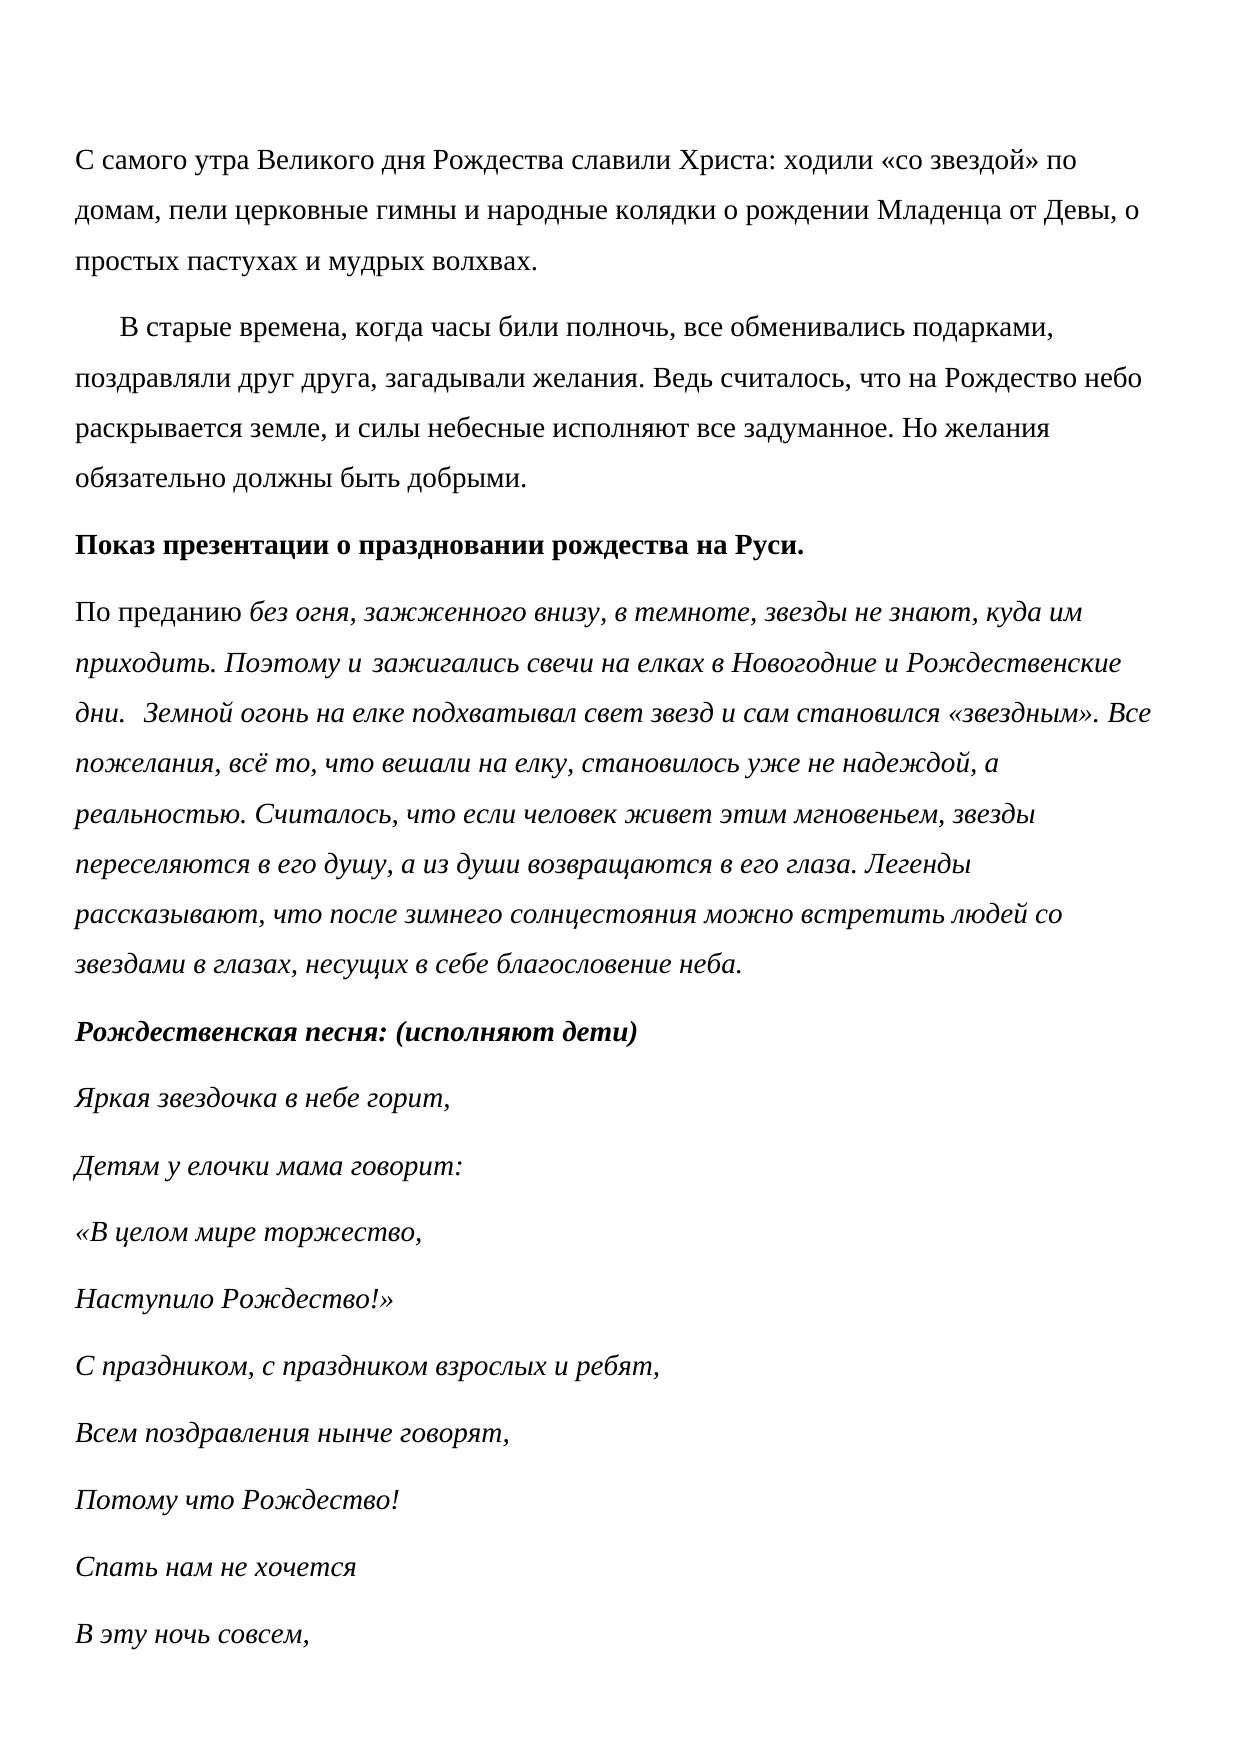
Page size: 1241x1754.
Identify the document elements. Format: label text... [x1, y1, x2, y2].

text В старые времена, когда часы били полночь, все обменивались подарками, поздравляли друг друга, загадывали желания. Ведь считалось, что на Рождество небо раскрывается земле, и силы небесные исполняют все задуманное. Но желания обязательно должны быть добрыми. [75, 309, 1165, 494]
text Показ презентации о праздновании рождества на Руси. [75, 527, 1165, 561]
text Яркая звездочка в небе горит, [75, 1081, 1165, 1114]
text «В целом мире торжество, [75, 1214, 1165, 1248]
text С праздником, с праздником взрослых и ребят, [75, 1348, 1165, 1382]
text Спать нам не хочется [75, 1549, 1165, 1583]
text С самого утра Великого дня Рождества славили Христа: ходили «со звездой» по домам, пели церковные гимны и народные колядки о рождении Младенца от Девы, о простых пастухах и мудрых волхвах. [75, 142, 1165, 276]
text В эту ночь совсем, [75, 1616, 1165, 1650]
text Потому что Рождество! [75, 1482, 1165, 1516]
text По преданию без огня, зажженного внизу, в темноте, звезды не знают, куда им приходить. Поэтому и зажигались свечи на елках в Новогодние и Рождественские дни. Земной огонь на елке подхватывал свет звезд и сам становился «звездным». Все пожелания, всё то, что вешали на елку, становилось уже не надеждой, а реальностью. Считалось, что если человек живет этим мгновеньем, звезды переселяются в его душу, а из души возвращаются в его глаза. Легенды рассказывают, что после зимнего солнцестояния можно встретить людей со звездами в глазах, несущих в себе благословение неба. [75, 594, 1165, 980]
text Рождественская песня: (исполняют дети) [75, 1014, 1165, 1047]
text Всем поздравления нынче говорят, [75, 1416, 1165, 1449]
text Наступило Рождество!» [75, 1282, 1165, 1315]
text Детям у елочки мама говорит: [75, 1148, 1165, 1181]
